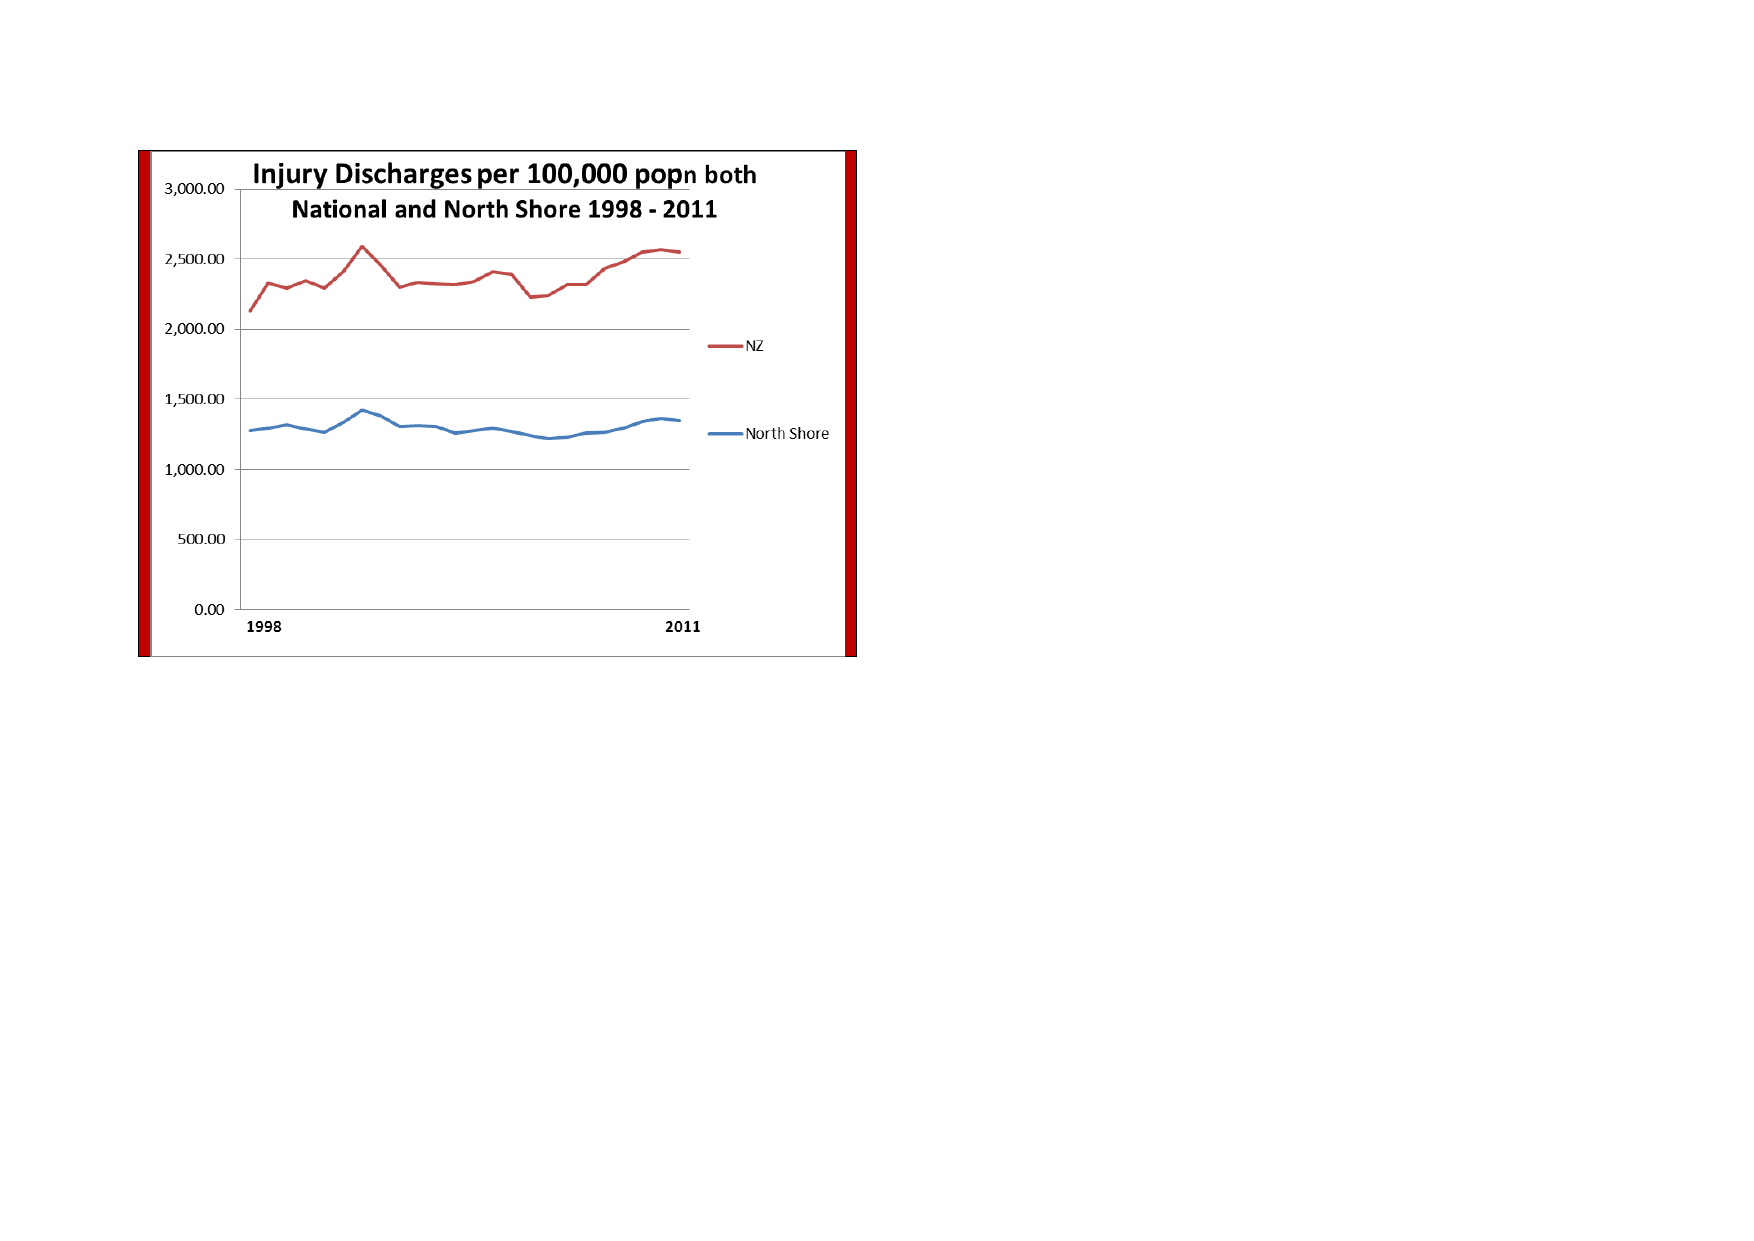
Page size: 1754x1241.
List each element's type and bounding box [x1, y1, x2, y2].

table_cell [139, 151, 150, 656]
picture [150, 151, 846, 657]
table_cell [846, 151, 856, 656]
